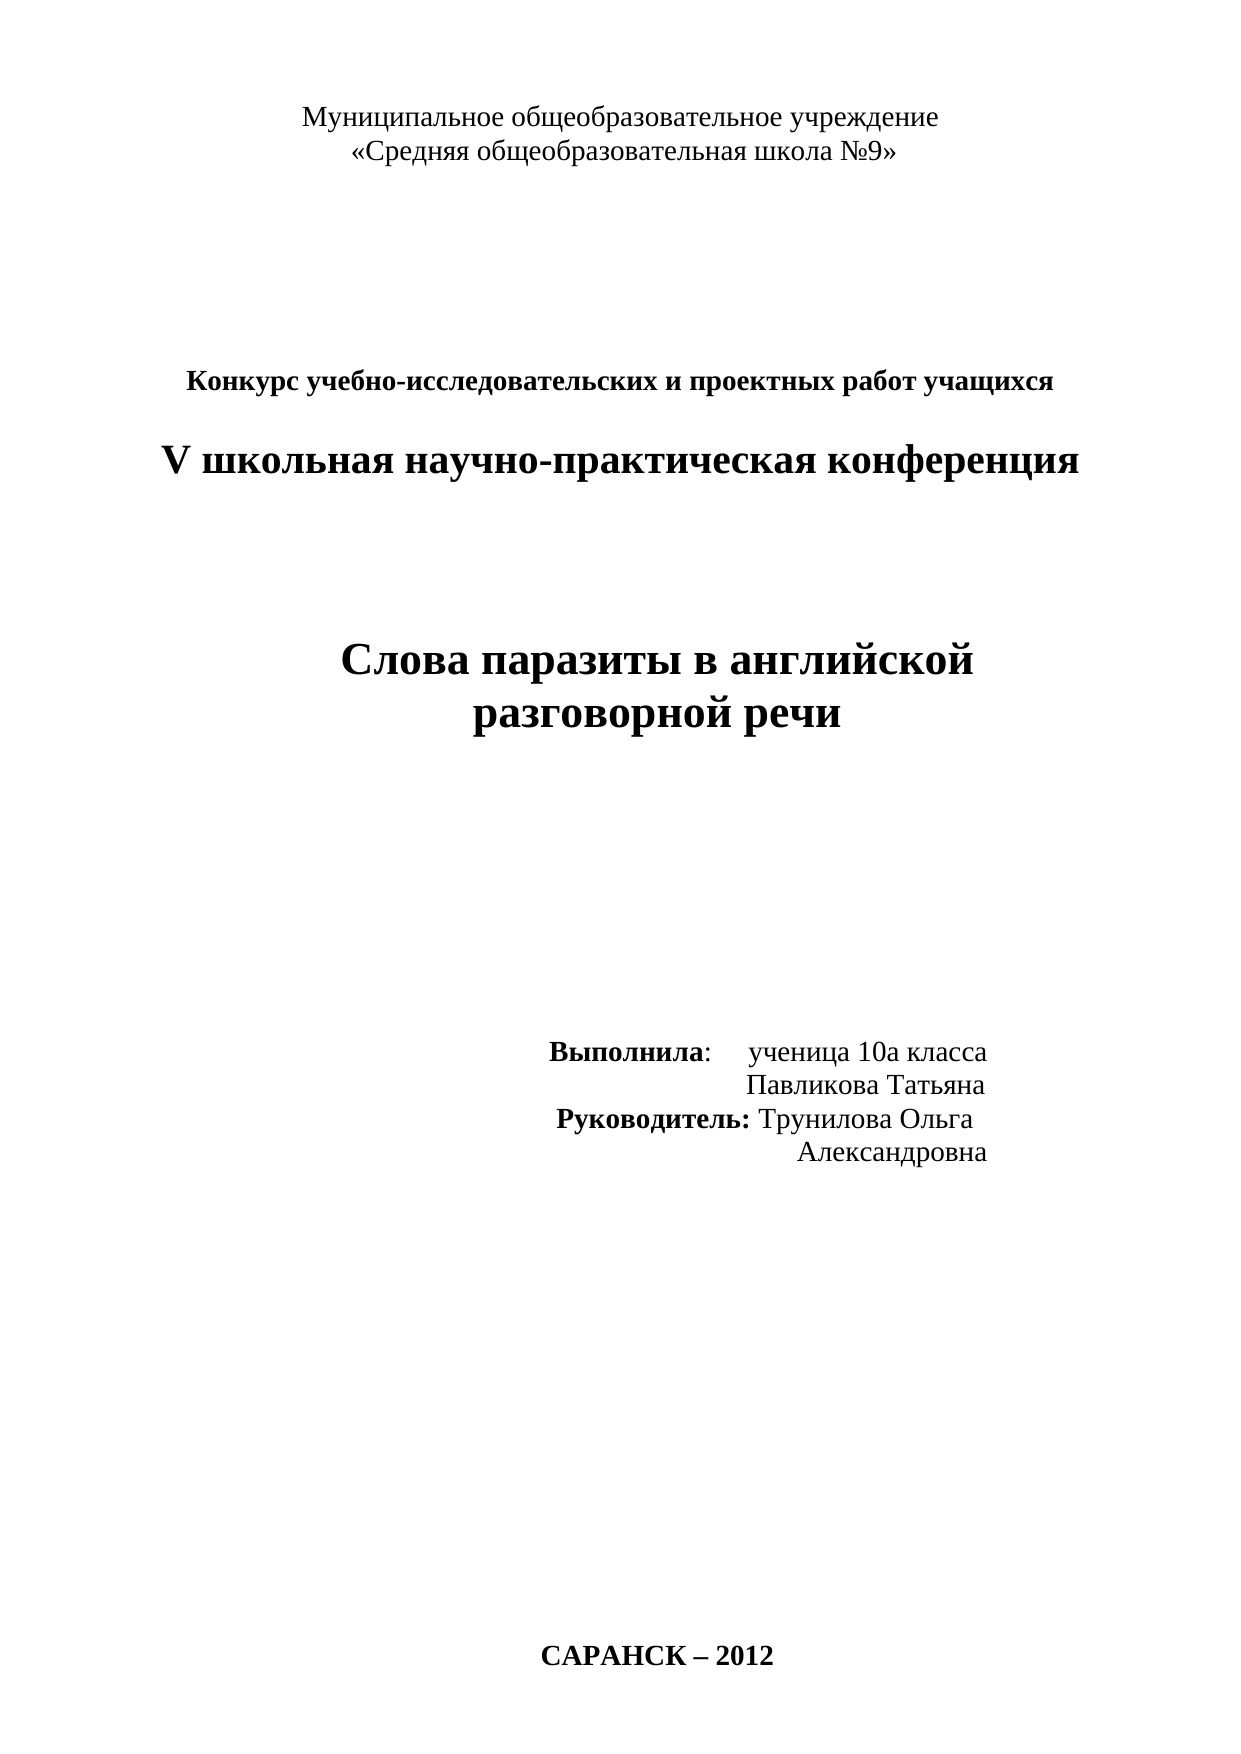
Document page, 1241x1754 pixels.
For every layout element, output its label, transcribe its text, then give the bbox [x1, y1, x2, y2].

text САРАНСК – 2012 [89, 1638, 1152, 1671]
text разговорной речи [89, 684, 1152, 737]
title «Средняя общеобразовательная школа №9» [89, 133, 1152, 167]
text V школьная научно-практическая конференция [89, 435, 1152, 483]
text Слова паразиты в английской [89, 631, 1152, 684]
text Александровна [89, 1134, 1152, 1168]
text Выполнила: ученица 10а класса [89, 1034, 1152, 1067]
text Руководитель: Трунилова Ольга [89, 1101, 1152, 1134]
text Павликова Татьяна [89, 1067, 1152, 1101]
text Конкурс учебно-исследовательских и проектных работ учащихся [89, 363, 1152, 397]
title Муниципальное общеобразовательное учреждение [89, 99, 1152, 133]
